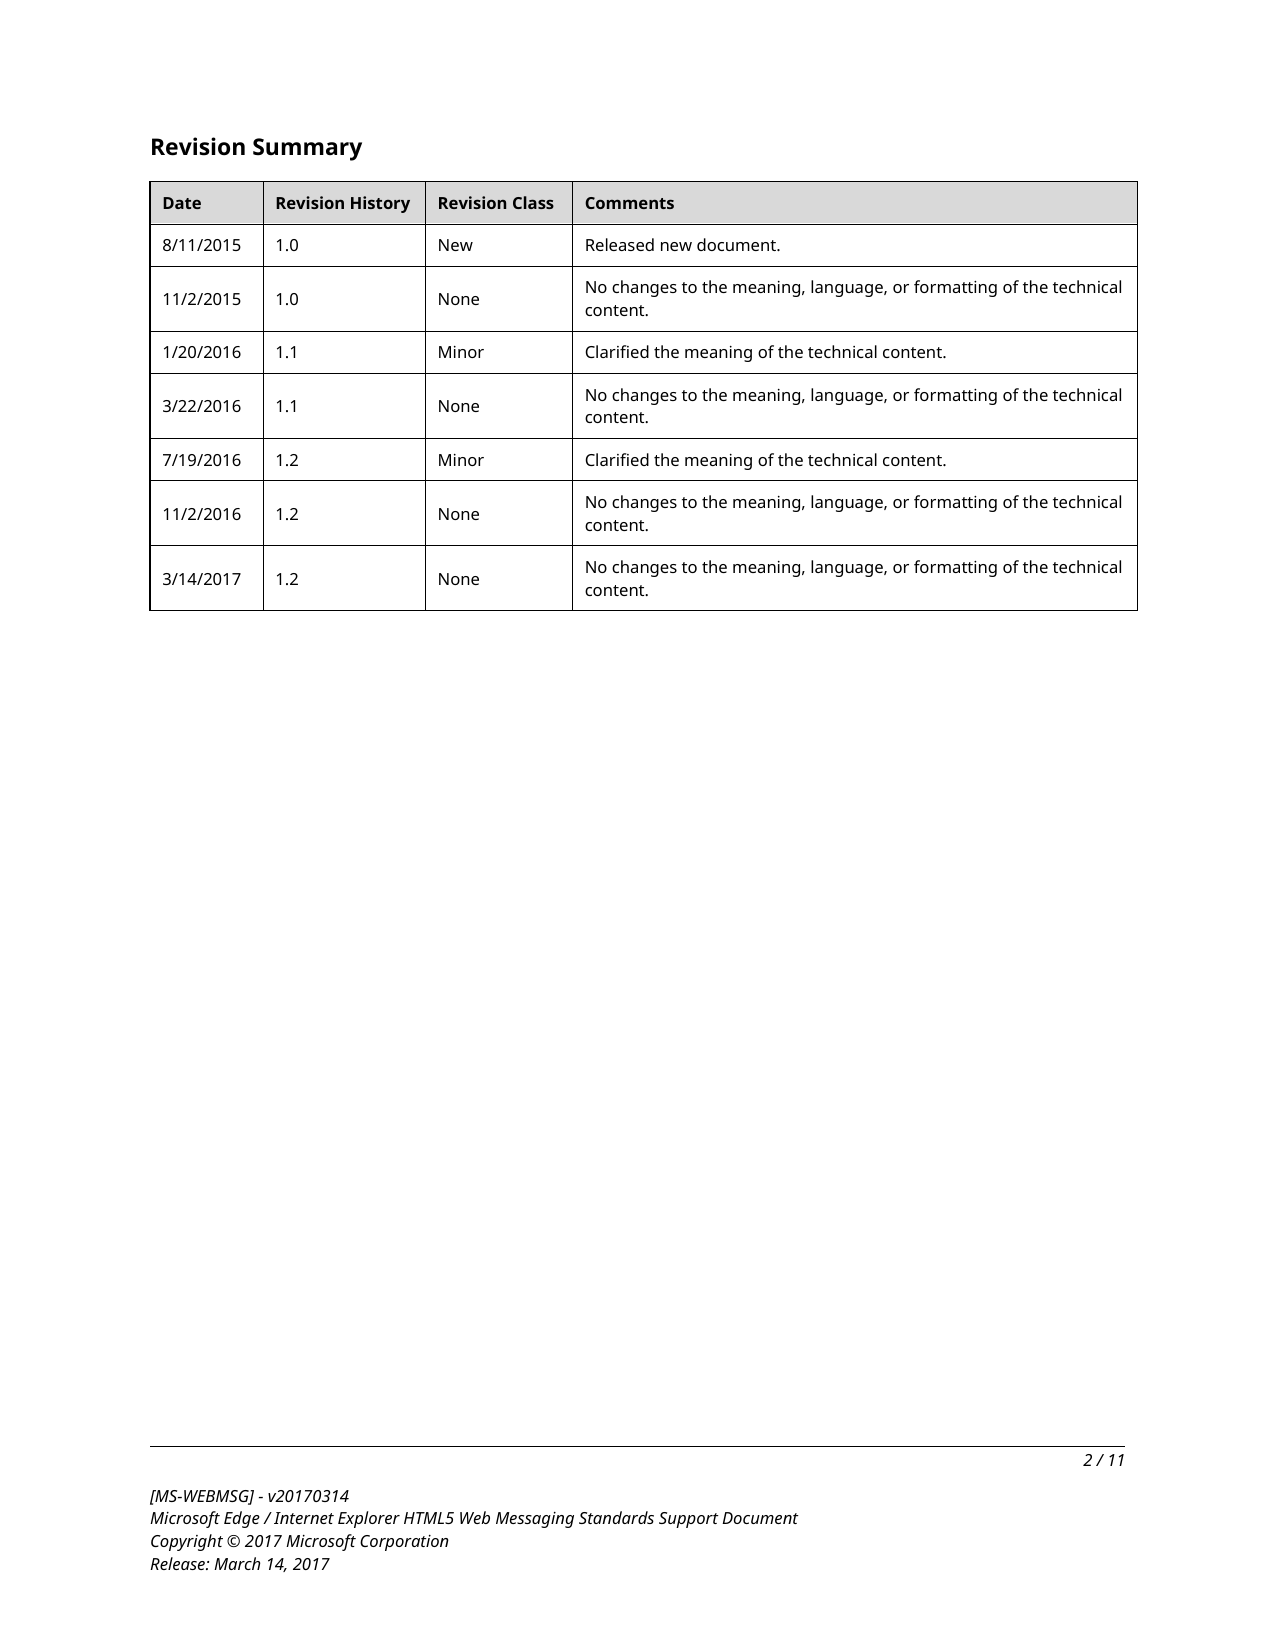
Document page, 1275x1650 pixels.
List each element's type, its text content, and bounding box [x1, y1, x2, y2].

table_header Revision History [264, 182, 425, 223]
table_cell No changes to the meaning, language, or formatting of the technical content. [573, 267, 1137, 331]
table_cell 1.2 [264, 439, 425, 480]
table_cell 3/22/2016 [151, 374, 263, 438]
table_cell 3/14/2017 [151, 546, 263, 610]
table_cell No changes to the meaning, language, or formatting of the technical content. [573, 481, 1137, 545]
table_cell 1.0 [264, 225, 425, 266]
table_header Revision Class [426, 182, 572, 223]
table_cell Clarified the meaning of the technical content. [573, 439, 1137, 480]
table_cell 11/2/2015 [151, 267, 263, 331]
table_cell Released new document. [573, 225, 1137, 266]
table_cell No changes to the meaning, language, or formatting of the technical content. [573, 374, 1137, 438]
table_cell None [426, 374, 572, 438]
table_cell 8/11/2015 [151, 225, 263, 266]
table_cell New [426, 225, 572, 266]
table_cell None [426, 546, 572, 610]
table_cell 1.2 [264, 546, 425, 610]
table_cell 1.0 [264, 267, 425, 331]
table_cell 11/2/2016 [151, 481, 263, 545]
text Revision Summary [150, 131, 1125, 162]
table_cell None [426, 481, 572, 545]
table_header Date [151, 182, 263, 223]
table_cell 1/20/2016 [151, 332, 263, 373]
table_cell Minor [426, 439, 572, 480]
table_cell 7/19/2016 [151, 439, 263, 480]
table_cell Minor [426, 332, 572, 373]
table_cell 1.1 [264, 374, 425, 438]
table_cell No changes to the meaning, language, or formatting of the technical content. [573, 546, 1137, 610]
table_cell None [426, 267, 572, 331]
table_header Comments [573, 182, 1137, 223]
table_cell 1.1 [264, 332, 425, 373]
table_cell Clarified the meaning of the technical content. [573, 332, 1137, 373]
table_cell 1.2 [264, 481, 425, 545]
